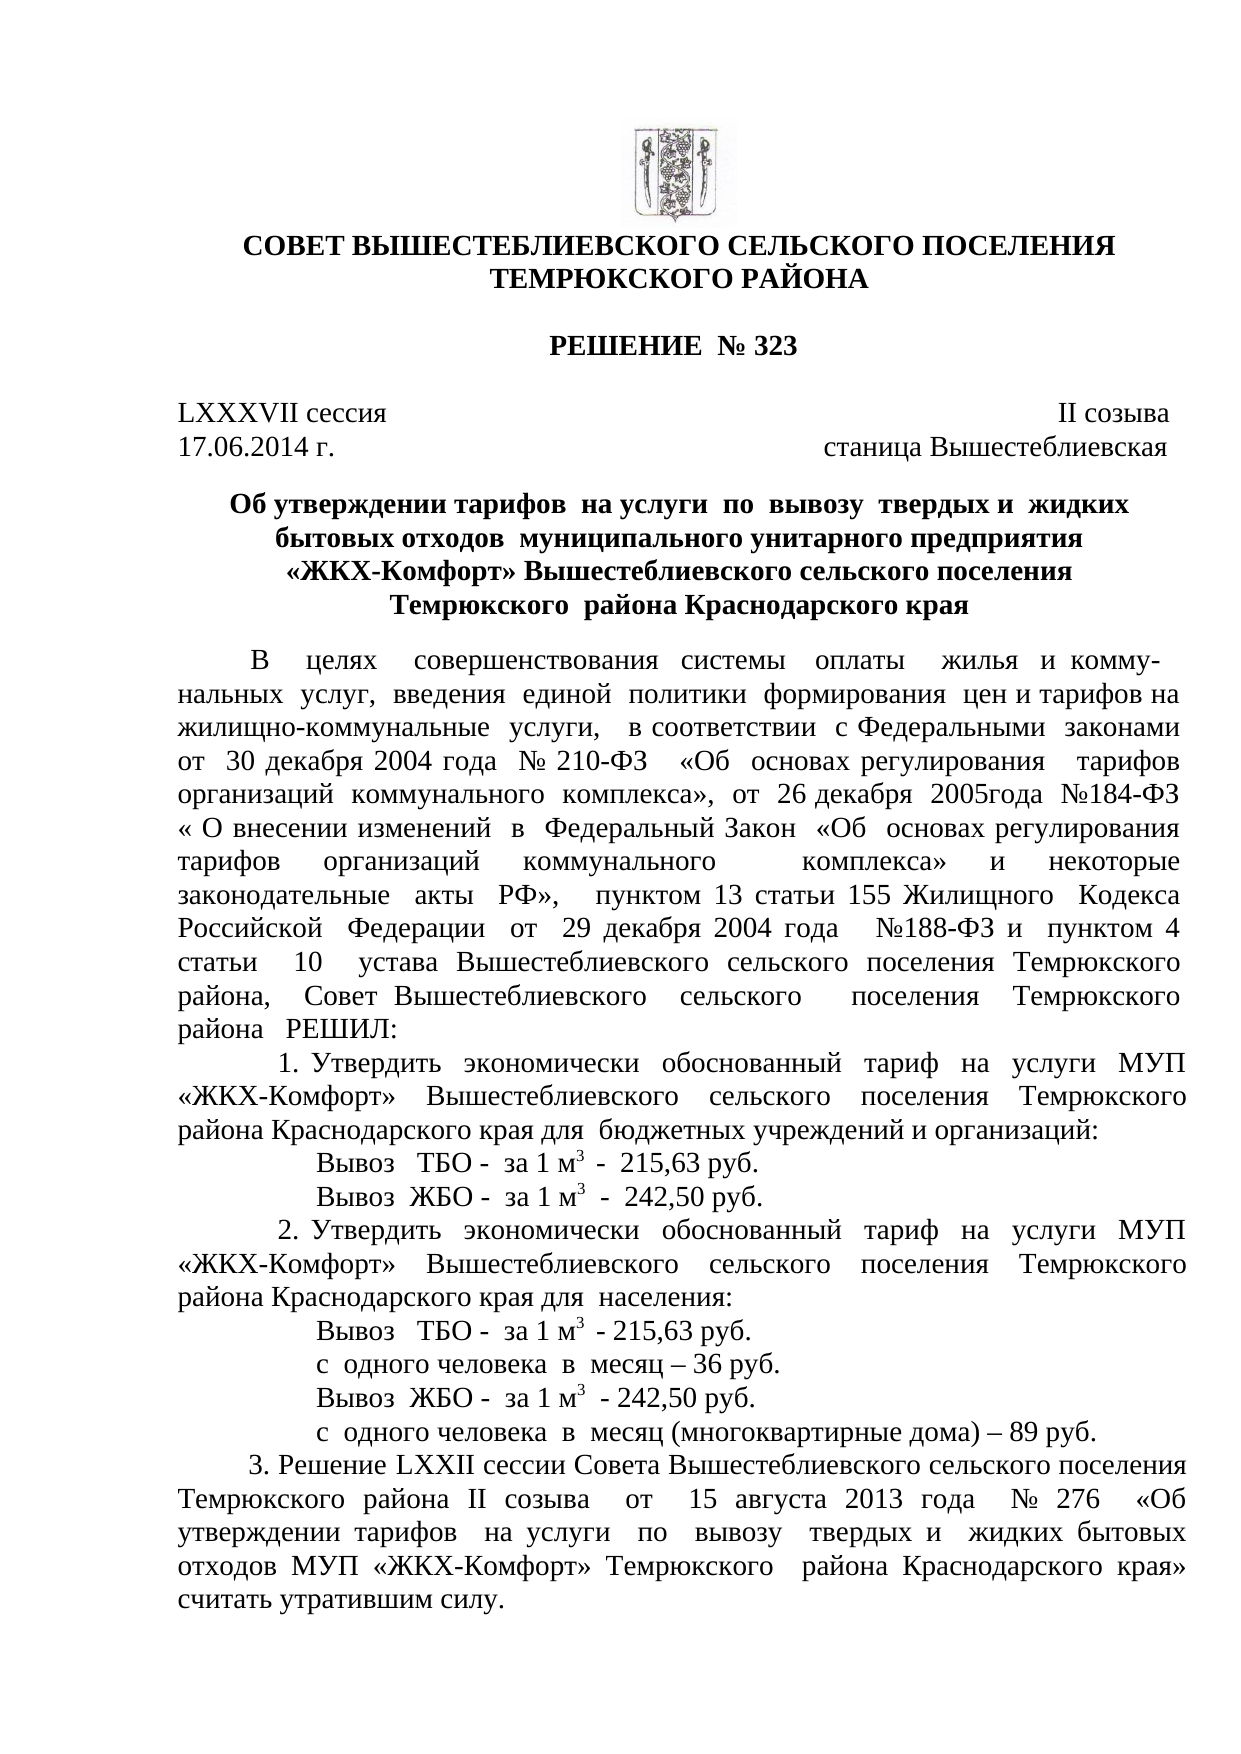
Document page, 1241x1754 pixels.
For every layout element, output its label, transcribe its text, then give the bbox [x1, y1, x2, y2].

text Об утверждении тарифов на услуги по вывозу твердых и жидких бытовых отходов муниципального унитарного предприятия [177, 486, 1181, 553]
text 1. Утвердить экономически обоснованный тариф на услуги МУП «ЖКХ-Комфорт» Вышестеблиевского сельского поселения Темрюкского района Краснодарского края для бюджетных учреждений и организаций: [177, 1045, 1188, 1145]
text В целях совершенствования системы оплаты жилья и комму- [177, 642, 1181, 676]
text РЕШЕНИЕ № 323 [177, 328, 1181, 362]
text 2. Утвердить экономически обоснованный тариф на услуги МУП «ЖКХ-Комфорт» Вышестеблиевского сельского поселения Темрюкского района Краснодарского края для населения: [177, 1212, 1188, 1313]
text Вывоз ЖБО - за 1 м3 - 242,50 руб. [177, 1179, 1219, 1212]
text 17.06.2014 г. станица Вышестеблиевская [177, 429, 1181, 462]
text СОВЕТ ВЫШЕСТЕБЛИЕВСКОГО СЕЛЬСКОГО ПОСЕЛЕНИЯ [177, 228, 1181, 261]
text с одного человека в месяц (многоквартирные дома) – 89 руб. [177, 1414, 1219, 1447]
text LXXXVII сессия II созыва [177, 395, 1181, 429]
text 3. Решение LХХII сессии Совета Вышестеблиевского сельского поселения Темрюкского района II созыва от 15 августа 2013 года № 276 «Об утверждении тарифов на услуги по вывозу твердых и жидких бытовых отходов МУП «ЖКХ-Комфорт» Темрюкского района Краснодарского края» считать утратившим силу. [177, 1447, 1188, 1615]
text нальных услуг, введения единой политики формирования цен и тарифов на жилищно-коммунальные услуги, в соответствии с Федеральными законами от 30 декабря 2004 года № 210-ФЗ «Об основах регулирования тарифов организаций коммунального комплекса», от 26 декабря 2005года №184-ФЗ « О внесении изменений в Федеральный Закон «Об основах регулирования тарифов организаций коммунального комплекса» и некоторые законодательные акты РФ», пунктом 13 статьи 155 Жилищного Кодекса Российской Федерации от 29 декабря 2004 года №188-ФЗ и пунктом 4 статьи 10 устава Вышестеблиевского сельского поселения Темрюкского района, Совет Вышестеблиевского сельского поселения Темрюкского района РЕШИЛ: [177, 676, 1181, 1045]
text ТЕМРЮКСКОГО РАЙОНА [177, 261, 1181, 295]
picture [621, 118, 737, 228]
text Темрюкского района Краснодарского края [177, 587, 1181, 621]
text Вывоз ТБО - за 1 м3 - 215,63 руб. [177, 1313, 1219, 1347]
text Вывоз ЖБО - за 1 м3 - 242,50 руб. [177, 1380, 1219, 1414]
text с одного человека в месяц – 36 руб. [177, 1347, 1219, 1380]
text «ЖКХ-Комфорт» Вышестеблиевского сельского поселения [177, 553, 1181, 587]
text Вывоз ТБО - за 1 м3 - 215,63 руб. [177, 1145, 1219, 1179]
